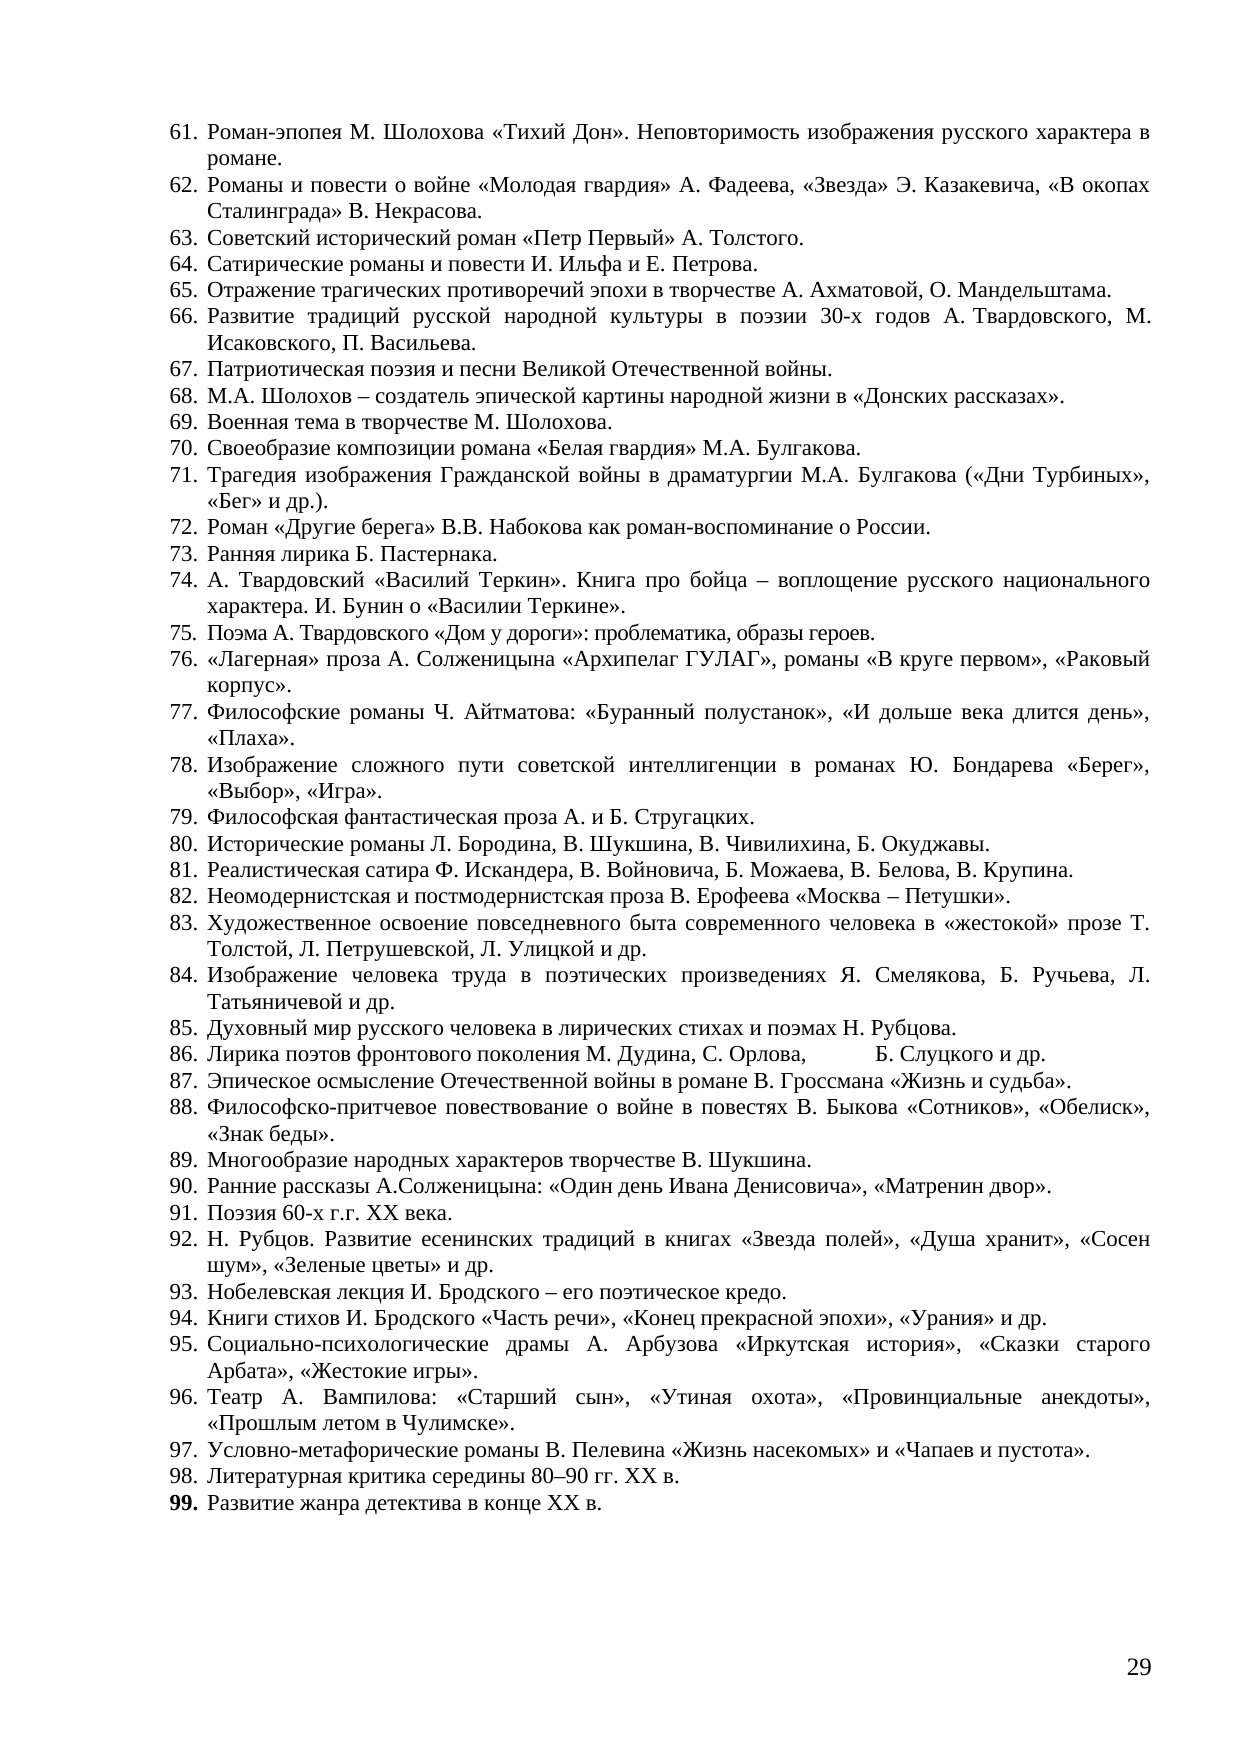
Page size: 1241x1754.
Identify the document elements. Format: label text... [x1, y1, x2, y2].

list Романы и повести о войне «Молодая гвардия» А. Фадеева, «Звезда» Э. Казакевича, «В окопах Сталинграда» В. Некрасова. [169, 171, 1152, 223]
list Социально-психологические драмы А. Арбузова «Иркутская история», «Сказки старого Арбата», «Жестокие игры». [169, 1330, 1152, 1383]
list Сатирические романы и повести И. Ильфа и Е. Петрова. [169, 250, 1152, 276]
list Философская фантастическая проза А. и Б. Стругацких. [169, 803, 1152, 830]
list Театр А. Вампилова: «Старший сын», «Утиная охота», «Провинциальные анекдоты», «Прошлым летом в Чулимске». [169, 1383, 1152, 1436]
list Условно-метафорические романы В. Пелевина «Жизнь насекомых» и «Чапаев и пустота». [169, 1436, 1152, 1462]
list Поэзия 60-х г.г. ХХ века. [169, 1199, 1152, 1225]
list Реалистическая сатира Ф. Искандера, В. Войновича, Б. Можаева, В. Белова, В. Крупина. [169, 856, 1152, 882]
list Литературная критика середины 80–90 гг. ХХ в. [169, 1462, 1152, 1488]
list Ранние рассказы А.Солженицына: «Один день Ивана Денисовича», «Матренин двор». [169, 1172, 1152, 1199]
list Патриотическая поэзия и песни Великой Отечественной войны. [169, 355, 1152, 382]
list А. Твардовский «Василий Теркин». Книга про бойца – воплощение русского национального характера. И. Бунин о «Василии Теркине». [169, 566, 1152, 619]
list М.А. Шолохов – создатель эпической картины народной жизни в «Донских рассказах». [169, 382, 1152, 408]
list Книги стихов И. Бродского «Часть речи», «Конец прекрасной эпохи», «Урания» и др. [169, 1304, 1152, 1330]
list Ранняя лирика Б. Пастернака. [169, 540, 1152, 566]
list Роман «Другие берега» В.В. Набокова как роман-воспоминание о России. [169, 513, 1152, 540]
list Военная тема в творчестве М. Шолохова. [169, 408, 1152, 434]
list Художественное освоение повседневного быта современного человека в «жестокой» прозе Т. Толстой, Л. Петрушевской, Л. Улицкой и др. [169, 909, 1152, 961]
list Развитие жанра детектива в конце ХХ в. [169, 1488, 1152, 1515]
list Н. Рубцов. Развитие есенинских традиций в книгах «Звезда полей», «Душа хранит», «Сосен шум», «Зеленые цветы» и др. [169, 1225, 1152, 1278]
list Изображение человека труда в поэтических произведениях Я. Смелякова, Б. Ручьева, Л. Татьяничевой и др. [169, 961, 1152, 1014]
list Отражение трагических противоречий эпохи в творчестве А. Ахматовой, О. Мандельштама. [169, 276, 1152, 303]
list Философские романы Ч. Айтматова: «Буранный полустанок», «И дольше века длится день», «Плаха». [169, 698, 1152, 751]
list Своеобразие композиции романа «Белая гвардия» М.А. Булгакова. [169, 434, 1152, 461]
list «Лагерная» проза А. Солженицына «Архипелаг ГУЛАГ», романы «В круге первом», «Раковый корпус». [169, 645, 1152, 698]
list Изображение сложного пути советской интеллигенции в романах Ю. Бондарева «Берег», «Выбор», «Игра». [169, 751, 1152, 803]
list Исторические романы Л. Бородина, В. Шукшина, В. Чивилихина, Б. Окуджавы. [169, 830, 1152, 856]
list Неомодернистская и постмодернистская проза В. Ерофеева «Москва – Петушки». [169, 882, 1152, 909]
list Советский исторический роман «Петр Первый» А. Толстого. [169, 223, 1152, 250]
list Поэма А. Твардовского «Дом у дороги»: проблематика, образы героев. [169, 619, 1152, 645]
list Роман-эпопея М. Шолохова «Тихий Дон». Неповторимость изображения русского характера в романе. [169, 118, 1152, 171]
list Многообразие народных характеров творчестве В. Шукшина. [169, 1146, 1152, 1172]
list Духовный мир русского человека в лирических стихах и поэмах Н. Рубцова. [169, 1014, 1152, 1041]
list Развитие традиций русской народной культуры в поэзии 30-х годов А. Твардовского, М. Исаковского, П. Васильева. [169, 303, 1152, 355]
list Лирика поэтов фронтового поколения М. Дудина, С. Орлова, Б. Слуцкого и др. [169, 1041, 1152, 1067]
list Трагедия изображения Гражданской войны в драматургии М.А. Булгакова («Дни Турбиных», «Бег» и др.). [169, 461, 1152, 513]
list Нобелевская лекция И. Бродского – его поэтическое кредо. [169, 1278, 1152, 1304]
list Философско-притчевое повествование о войне в повестях В. Быкова «Сотников», «Обелиск», «Знак беды». [169, 1093, 1152, 1146]
list Эпическое осмысление Отечественной войны в романе В. Гроссмана «Жизнь и судьба». [169, 1067, 1152, 1093]
